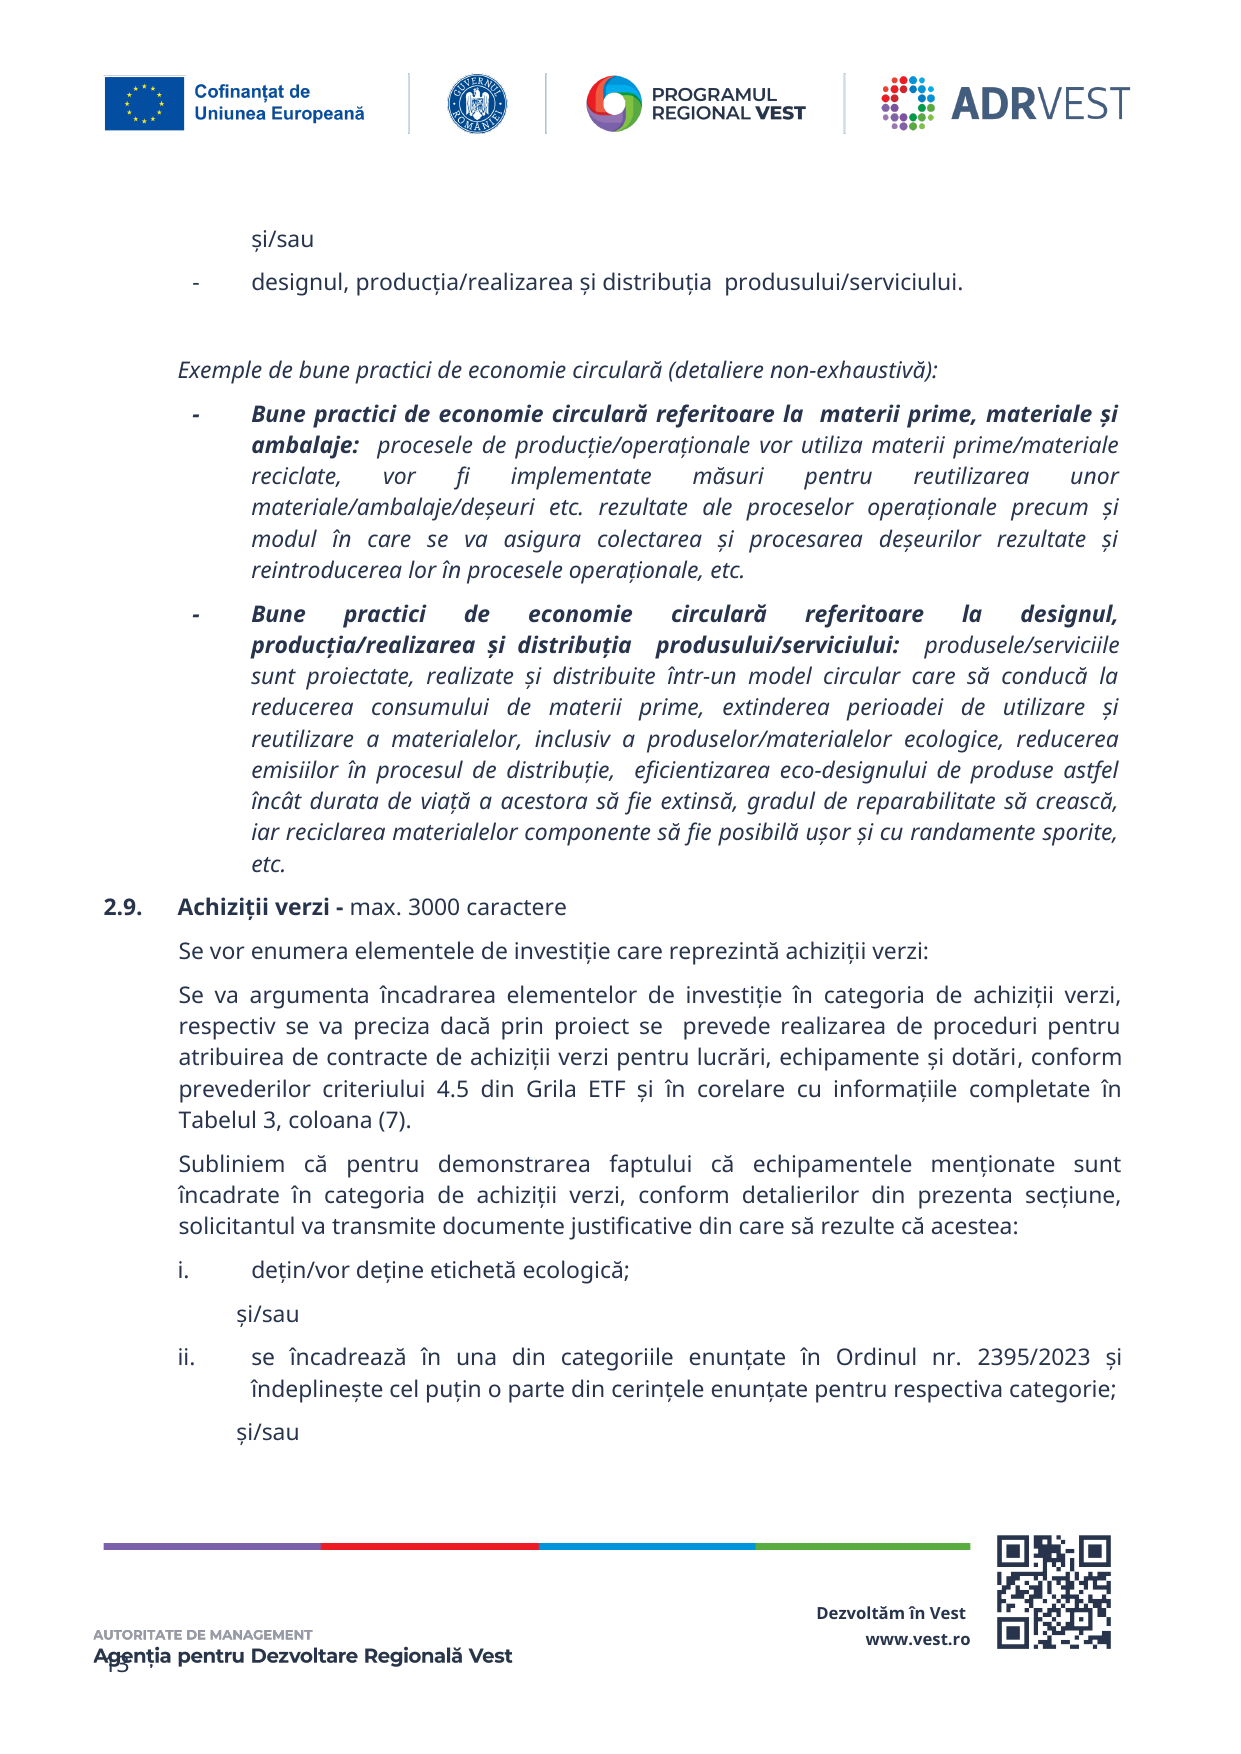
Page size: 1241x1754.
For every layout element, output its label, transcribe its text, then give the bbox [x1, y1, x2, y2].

list se încadrează în una din categoriile enunțate în Ordinul nr. 2395/2023 și îndeplinește cel puțin o parte din cerințele enunțate pentru respectiva categorie; [177, 1341, 1122, 1404]
list Subliniem că pentru demonstrarea faptului că echipamentele menționate sunt încadrate în categoria de achiziții verzi, conform detalierilor din prezenta secțiune, solicitantul va transmite documente justificative din care să rezulte că acestea: [178, 1147, 1122, 1241]
list designul, producția/realizarea și distribuția produsului/serviciului. [192, 266, 1122, 297]
list și/sau [236, 1416, 1122, 1447]
list Se vor enumera elementele de investiție care reprezintă achiziții verzi: [178, 935, 1122, 966]
list dețin/vor deține etichetă ecologică; [177, 1254, 1122, 1285]
list Bune practici de economie circulară referitoare la designul, producția/realizarea și distribuția produsului/serviciului: produsele/serviciile sunt proiectate, realizate și distribuite într-un model circular care să conducă la reducerea consumului de materii prime, extinderea perioadei de utilizare și reutilizare a materialelor, inclusiv a produselor/materialelor ecologice, reducerea emisiilor în procesul de distribuție, eficientizarea eco-designului de produse astfel încât durata de viață a acestora să fie extinsă, gradul de reparabilitate să crească, iar reciclarea materialelor componente să fie posibilă ușor și cu randamente sporite, etc. [192, 597, 1122, 879]
list și/sau [251, 222, 1122, 254]
list Se va argumenta încadrarea elementelor de investiție în categoria de achiziții verzi, respectiv se va preciza dacă prin proiect se prevede realizarea de proceduri pentru atribuirea de contracte de achiziții verzi pentru lucrări, echipamente și dotări, conform prevederilor criteriului 4.5 din Grila ETF și în corelare cu informațiile completate în Tabelul 3, coloana (7). [178, 979, 1122, 1135]
list Achiziții verzi - max. 3000 caractere [103, 891, 1122, 922]
list Bune practici de economie circulară referitoare la materii prime, materiale și ambalaje: procesele de producție/operaționale vor utiliza materii prime/materiale reciclate, vor fi implementate măsuri pentru reutilizarea unor materiale/ambalaje/deșeuri etc. rezultate ale proceselor operaționale precum și modul în care se va asigura colectarea și procesarea deșeurilor rezultate și reintroducerea lor în procesele operaționale, etc. [192, 397, 1122, 585]
list Exemple de bune practici de economie circulară (detaliere non-exhaustivă): [103, 354, 1122, 385]
picture [988, 1527, 1119, 1658]
list și/sau [236, 1297, 1122, 1329]
picture [103, 73, 1131, 134]
